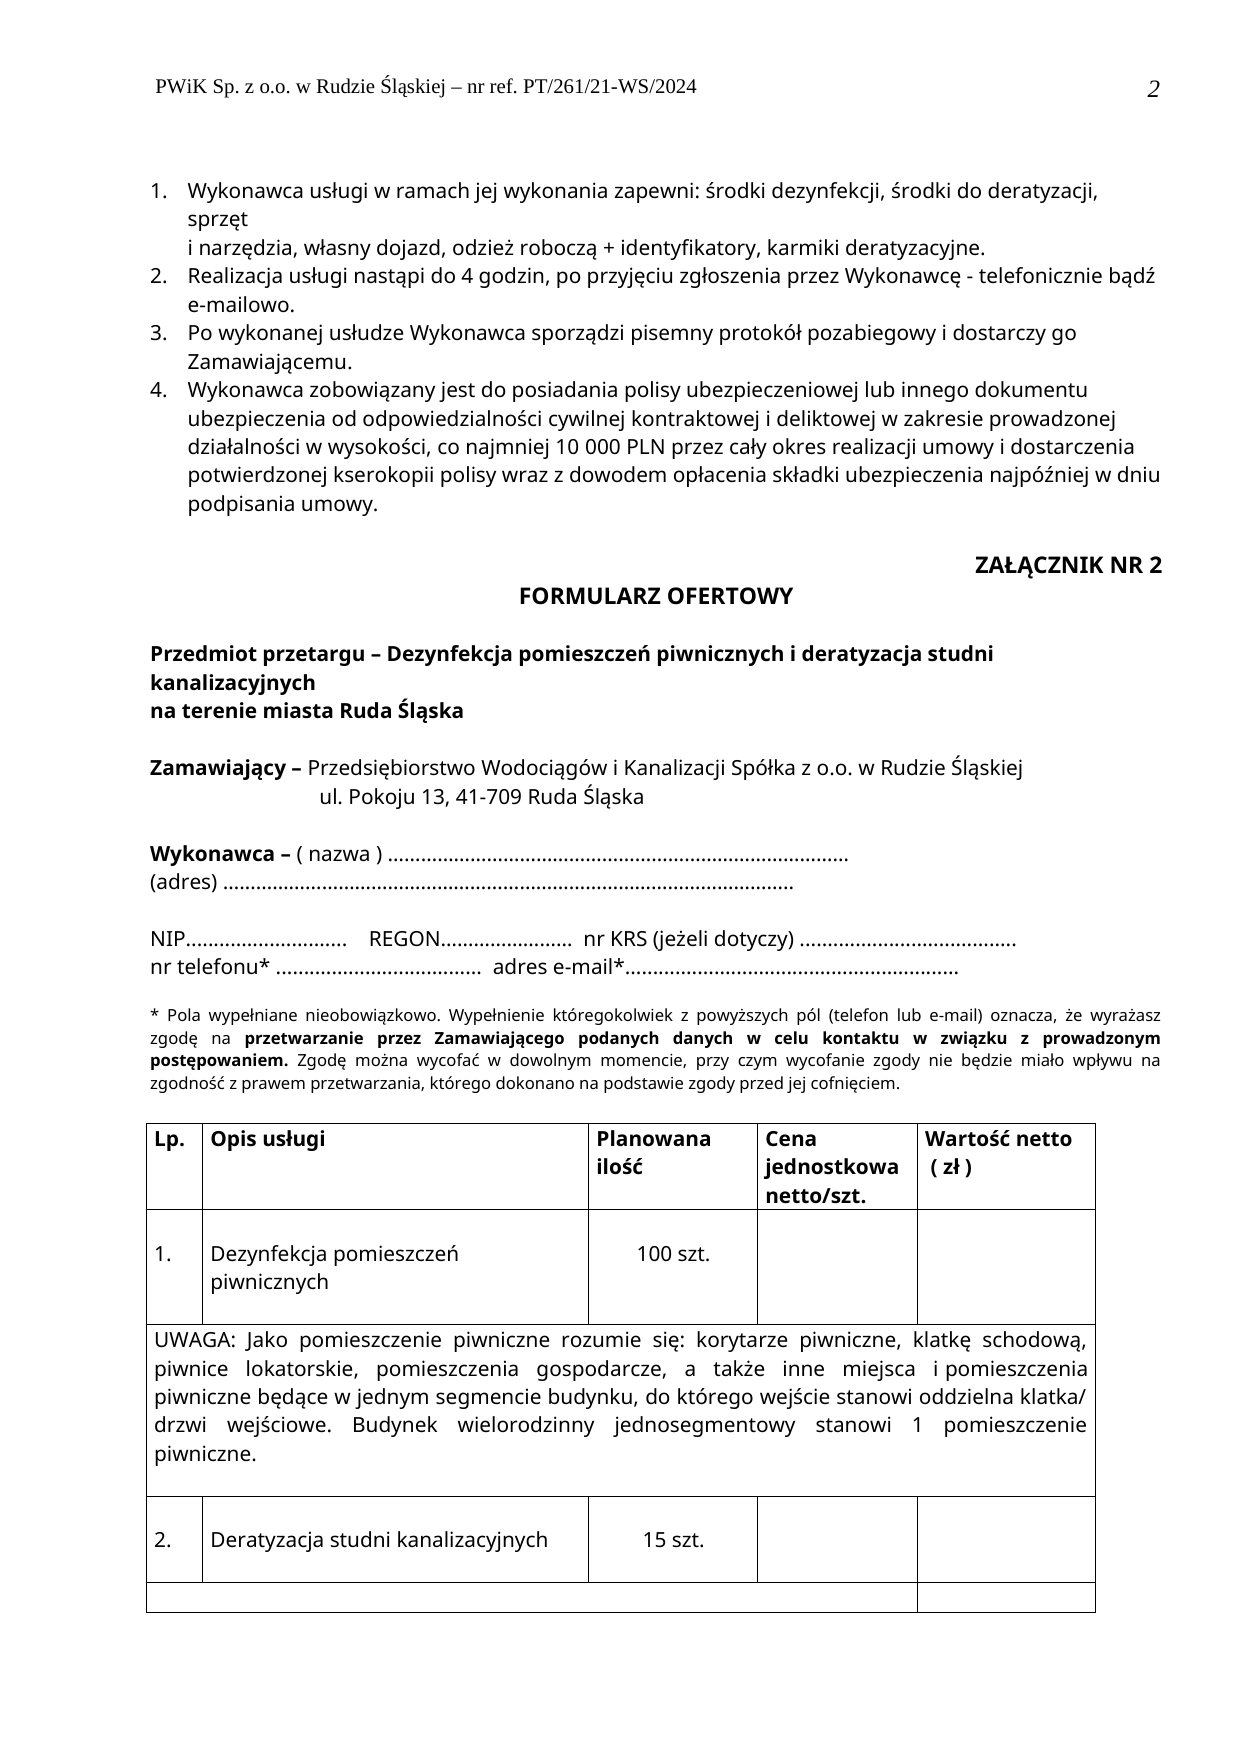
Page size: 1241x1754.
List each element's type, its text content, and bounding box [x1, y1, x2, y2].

text ZAŁĄCZNIK NR 2 [150, 549, 1162, 580]
table_header Planowana ilość [589, 1124, 757, 1209]
table_cell [918, 1497, 1095, 1582]
list Realizacja usługi nastąpi do 4 godzin, po przyjęciu zgłoszenia przez Wykonawcę - telefonicznie bądź e-mailowo. [150, 261, 1162, 318]
table_cell 1. [147, 1210, 202, 1324]
text Zamawiający – Przedsiębiorstwo Wodociągów i Kanalizacji Spółka z o.o. w Rudzie Śląskiej [150, 753, 1162, 782]
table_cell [147, 1583, 917, 1612]
table_cell Deratyzacja studni kanalizacyjnych [203, 1497, 588, 1582]
table_header Lp. [147, 1124, 202, 1209]
text NIP............................. REGON…………………… nr KRS (jeżeli dotyczy) ....................................... [150, 924, 1162, 952]
list Wykonawca zobowiązany jest do posiadania polisy ubezpieczeniowej lub innego dokumentu ubezpieczenia od odpowiedzialności cywilnej kontraktowej i deliktowej w zakresie prowadzonej działalności w wysokości, co najmniej 10 000 PLN przez cały okres realizacji umowy i dostarczenia potwierdzonej kserokopii polisy wraz z dowodem opłacenia składki ubezpieczenia najpóźniej w dniu podpisania umowy. [150, 375, 1162, 517]
text * Pola wypełniane nieobowiązkowo. Wypełnienie któregokolwiek z powyższych pól (telefon lub e-mail) oznacza, że wyrażasz zgodę na przetwarzanie przez Zamawiającego podanych danych w celu kontaktu w związku z prowadzonym postępowaniem. Zgodę można wycofać w dowolnym momencie, przy czym wycofanie zgody nie będzie miało wpływu na zgodność z prawem przetwarzania, którego dokonano na podstawie zgody przed jej cofnięciem. [150, 1003, 1162, 1094]
table_cell [758, 1210, 917, 1324]
table_cell 15 szt. [589, 1497, 757, 1582]
list Wykonawca usługi w ramach jej wykonania zapewni: środki dezynfekcji, środki do deratyzacji, sprzęt i narzędzia, własny dojazd, odzież roboczą + identyfikatory, karmiki deratyzacyjne. [150, 176, 1162, 261]
table_cell [758, 1497, 917, 1582]
table_header Cena jednostkowa netto/szt. [758, 1124, 917, 1209]
list Po wykonanej usłudze Wykonawca sporządzi pisemny protokół pozabiegowy i dostarczy go Zamawiającemu. [150, 318, 1162, 375]
table_cell Dezynfekcja pomieszczeń piwnicznych [203, 1210, 588, 1324]
table_cell 100 szt. [589, 1210, 757, 1324]
table_cell 2. [147, 1497, 202, 1582]
table_cell [918, 1583, 1095, 1612]
table_header Opis usługi [203, 1124, 588, 1209]
text (adres) ………………………………………………………………………………………….. [150, 867, 1162, 896]
text Wykonawca – ( nazwa ) ………………………………………………………………………… [150, 839, 1162, 867]
text Przedmiot przetargu – Dezynfekcja pomieszczeń piwnicznych i deratyzacja studni kanalizacyjnych na terenie miasta Ruda Śląska [150, 639, 1162, 725]
text ul. Pokoju 13, 41-709 Ruda Śląska [297, 782, 1162, 810]
table_cell [918, 1210, 1095, 1324]
table_header Wartość netto ( zł ) [918, 1124, 1095, 1209]
text FORMULARZ OFERTOWY [150, 580, 1162, 611]
text nr telefonu* ..................................... adres e-mail*............................................................ [150, 952, 1162, 981]
table_cell UWAGA: Jako pomieszczenie piwniczne rozumie się: korytarze piwniczne, klatkę schodową, piwnice lokatorskie, pomieszczenia gospodarcze, a także inne miejsca i pomieszczenia piwniczne będące w jednym segmencie budynku, do którego wejście stanowi oddzielna klatka/ drzwi wejściowe. Budynek wielorodzinny jednosegmentowy stanowi 1 pomieszczenie piwniczne. [147, 1325, 1095, 1496]
